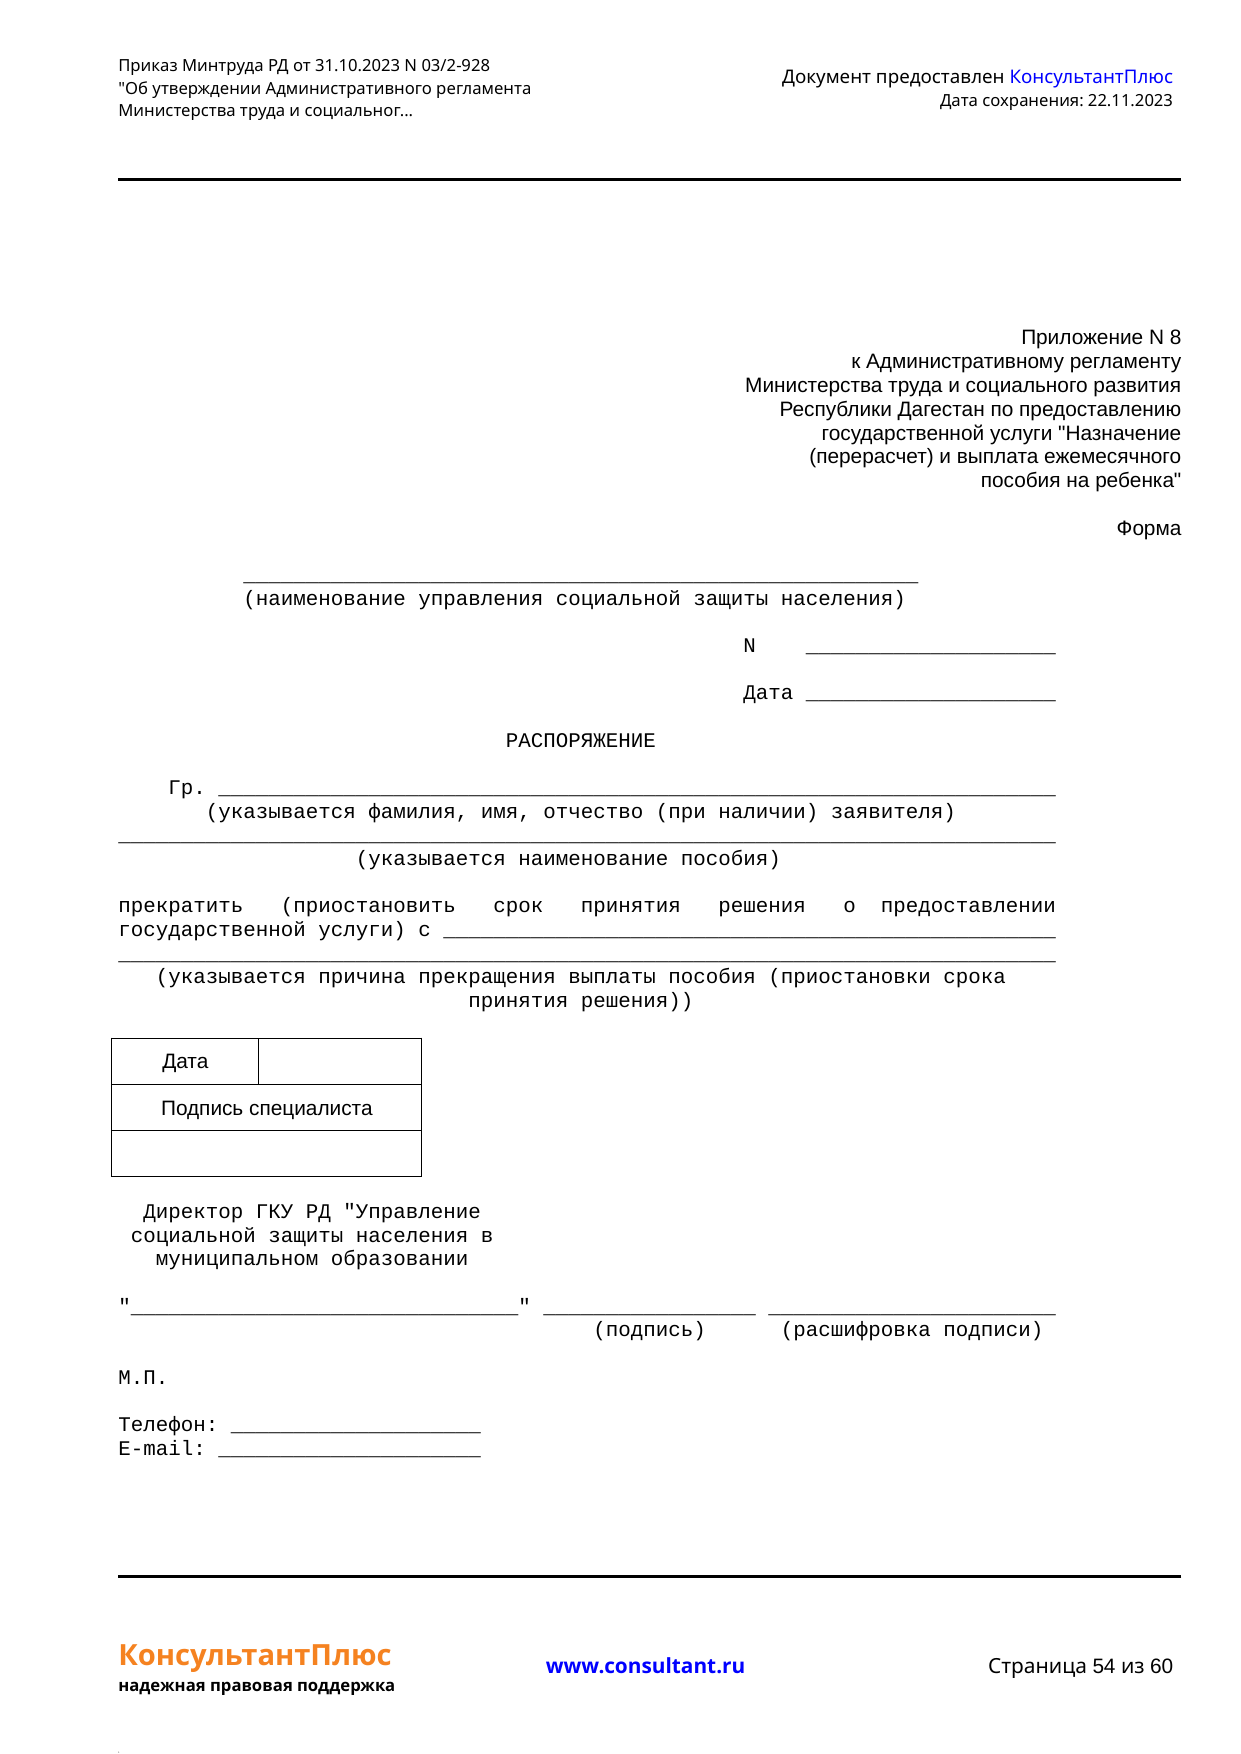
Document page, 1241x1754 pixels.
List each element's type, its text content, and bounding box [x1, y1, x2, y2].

text М.П. [118, 1367, 1181, 1390]
text (наименование управления социальной защиты населения) [118, 588, 1181, 611]
table_cell [112, 1131, 421, 1176]
text Министерства труда и социального развития [118, 372, 1181, 396]
text E-mail: _____________________ [118, 1438, 1181, 1461]
text Директор ГКУ РД "Управление [118, 1201, 1181, 1225]
text прекратить (приостановить срок принятия решения о предоставлении [118, 895, 1181, 919]
text муниципальном образовании [118, 1248, 1181, 1272]
text (указывается причина прекращения выплаты пособия (приостановки срока [118, 966, 1181, 990]
text "_______________________________" _________________ _______________________ [118, 1296, 1181, 1319]
text государственной услуги "Назначение [118, 420, 1181, 444]
text Гр. ___________________________________________________________________ [118, 777, 1181, 801]
text ___________________________________________________________________________ [118, 824, 1181, 848]
text (подпись) (расшифровка подписи) [118, 1319, 1181, 1343]
text ______________________________________________________ [118, 564, 1181, 588]
text пособия на ребенка" [118, 468, 1181, 492]
text Приложение N 8 [118, 324, 1181, 348]
text N ____________________ [118, 635, 1181, 659]
text ___________________________________________________________________________ [118, 942, 1181, 966]
text социальной защиты населения в [118, 1225, 1181, 1248]
text принятия решения)) [118, 990, 1181, 1013]
text государственной услуги) с _________________________________________________ [118, 919, 1181, 942]
table_header Дата [112, 1039, 258, 1084]
text Республики Дагестан по предоставлению [118, 396, 1181, 420]
text РАСПОРЯЖЕНИЕ [118, 730, 1181, 753]
table_cell Подпись специалиста [112, 1085, 421, 1130]
text Форма [118, 516, 1181, 540]
text к Административному регламенту [118, 348, 1181, 372]
text (указывается наименование пособия) [118, 848, 1181, 872]
text Телефон: ____________________ [118, 1414, 1181, 1438]
text (перерасчет) и выплата ежемесячного [118, 444, 1181, 468]
text (указывается фамилия, имя, отчество (при наличии) заявителя) [118, 801, 1181, 824]
table_header [259, 1039, 421, 1084]
text Дата ____________________ [118, 682, 1181, 706]
